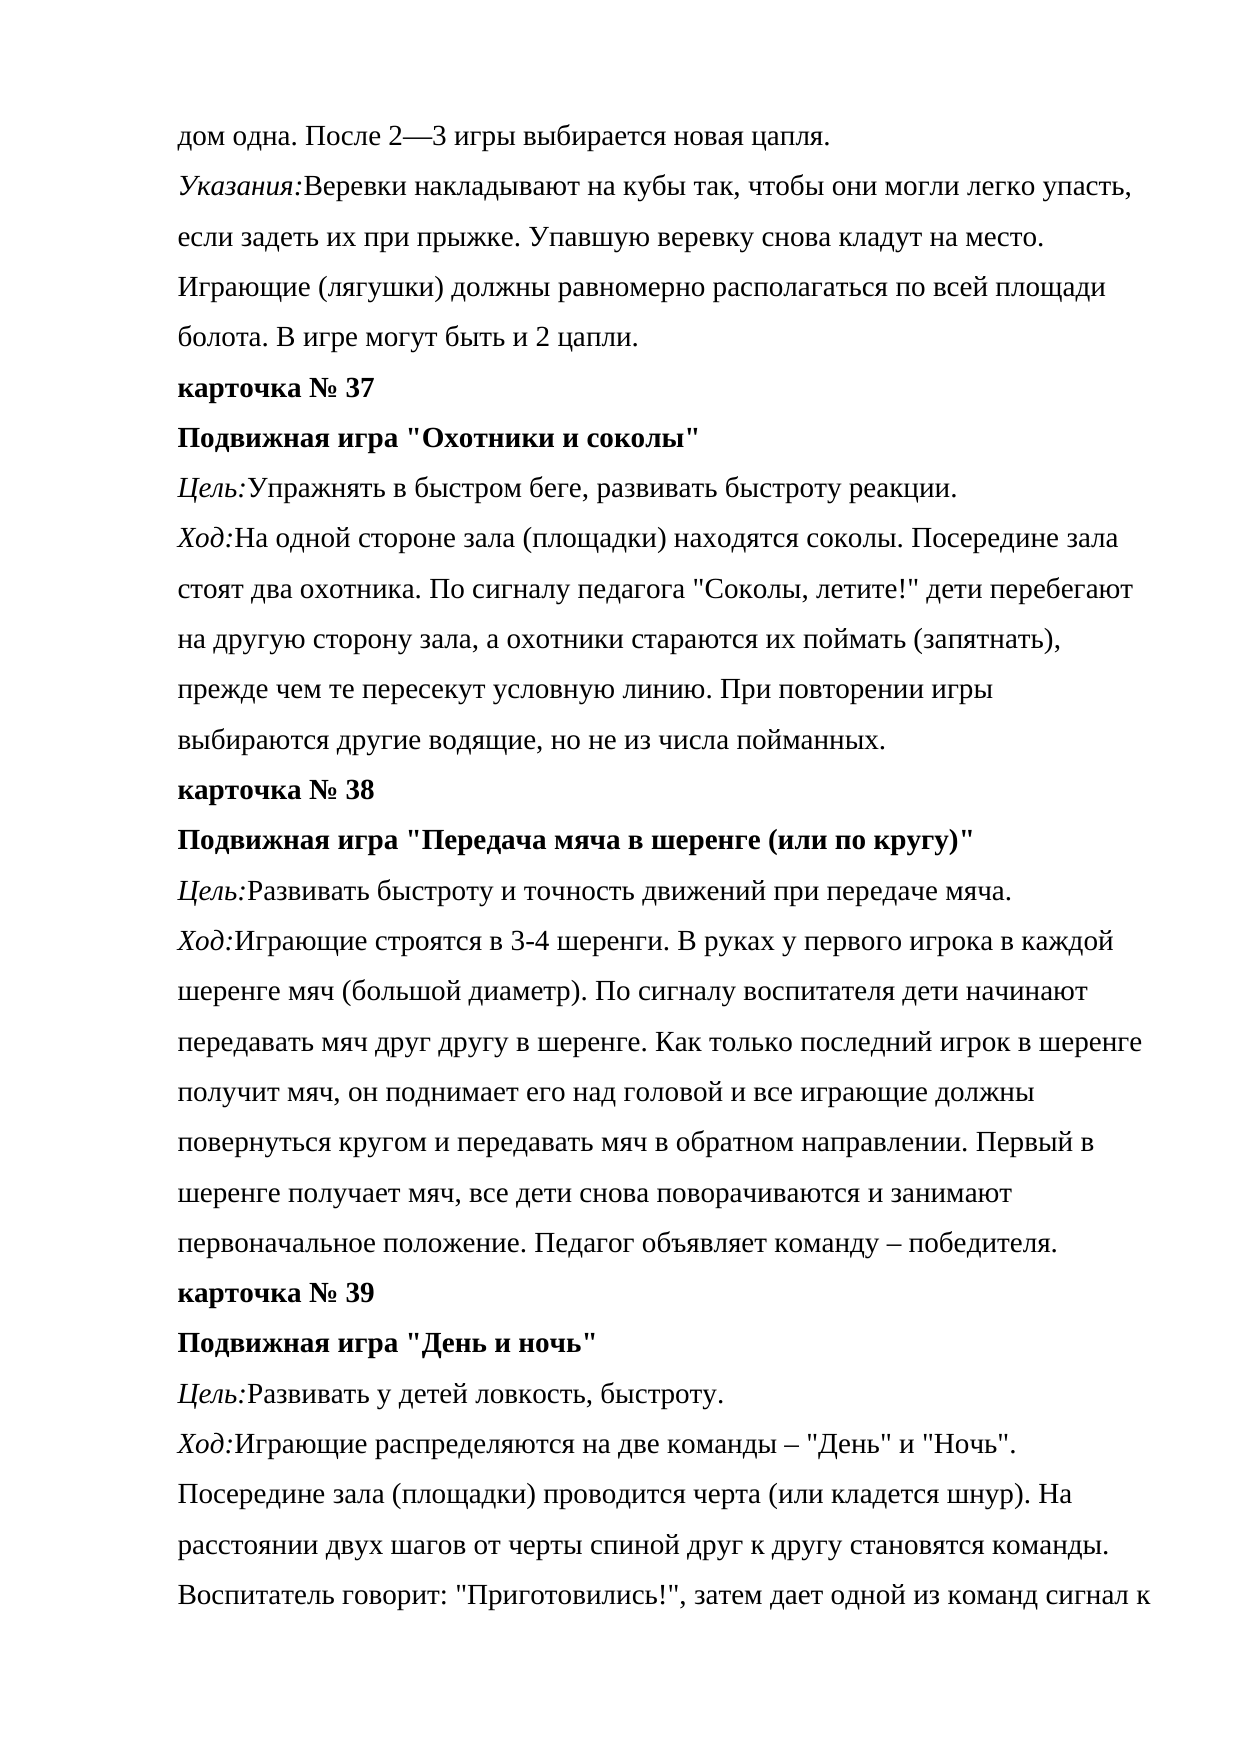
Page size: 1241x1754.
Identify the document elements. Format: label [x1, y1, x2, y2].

text [177, 118, 1152, 1611]
